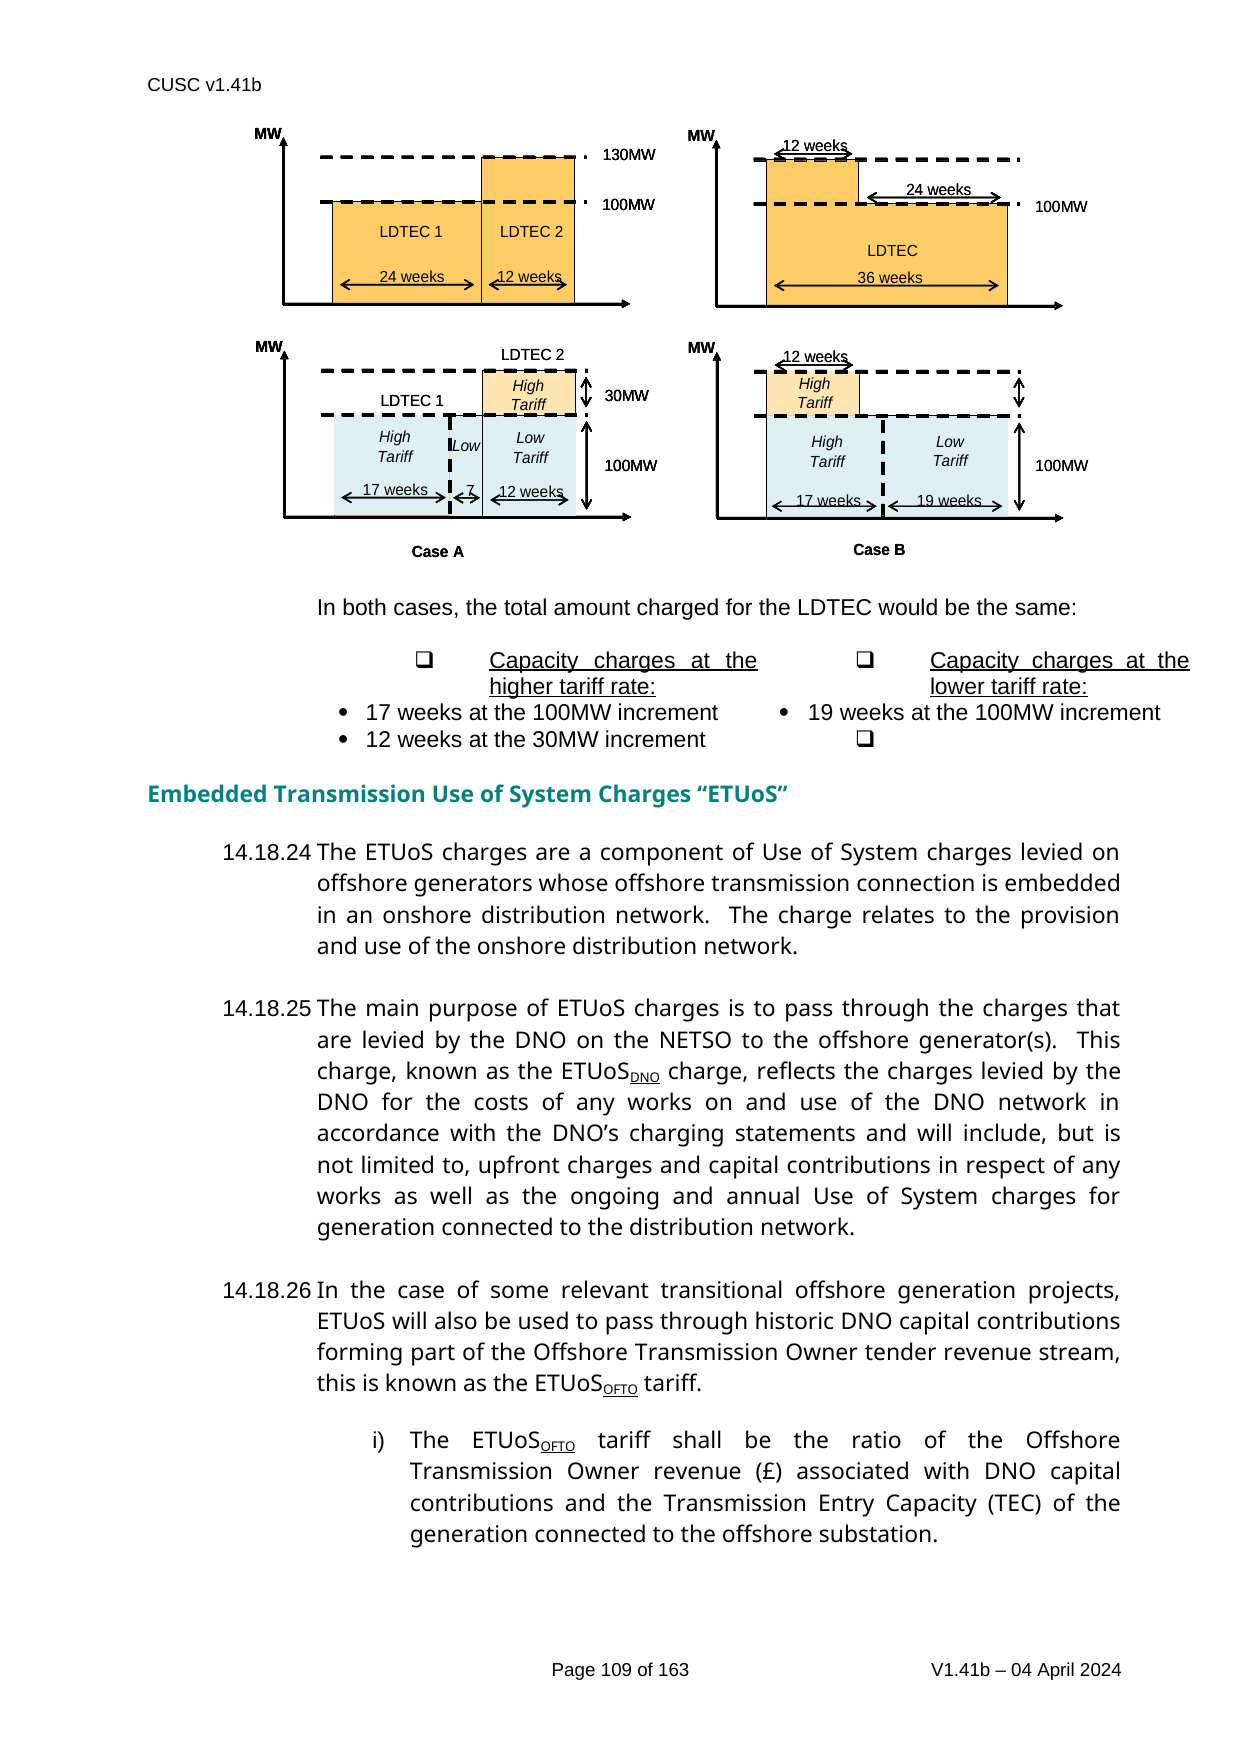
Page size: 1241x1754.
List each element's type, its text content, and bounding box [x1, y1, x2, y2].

subtitle Embedded Transmission Use of System Charges “ETUoS” [147, 778, 1121, 810]
list The main purpose of ETUoS charges is to pass through the charges that are levied by the DNO on the NETSO to the offshore generator(s). This charge, known as the ETUoSDNO charge, reflects the charges levied by the DNO for the costs of any works on and use of the DNO network in accordance with the DNO’s charging statements and will include, but is not limited to, upfront charges and capital contributions in respect of any works as well as the ongoing and annual Use of System charges for generation connected to the distribution network. [222, 992, 1121, 1242]
list The ETUoSOFTO tariff shall be the ratio of the Offshore Transmission Owner revenue (£) associated with DNO capital contributions and the Transmission Entry Capacity (TEC) of the generation connected to the offshore substation. [372, 1424, 1121, 1549]
list In the case of some relevant transitional offshore generation projects, ETUoS will also be used to pass through historic DNO capital contributions forming part of the Offshore Transmission Owner tender revenue stream, this is known as the ETUoSOFTO tariff. [222, 1273, 1121, 1398]
list The ETUoS charges are a component of Use of System charges levied on offshore generators whose offshore transmission connection is embedded in an onshore distribution network. The charge relates to the provision and use of the onshore distribution network. [222, 836, 1121, 961]
table_header Capacity charges at the higher tariff rate: 17 weeks at the 100MW increment 12 weeks at the 30MW increment [328, 647, 768, 752]
text In both cases, the total amount charged for the LDTEC would be the same: [317, 594, 1121, 620]
table_header Capacity charges at the lower tariff rate: 19 weeks at the 100MW increment [769, 647, 1201, 752]
